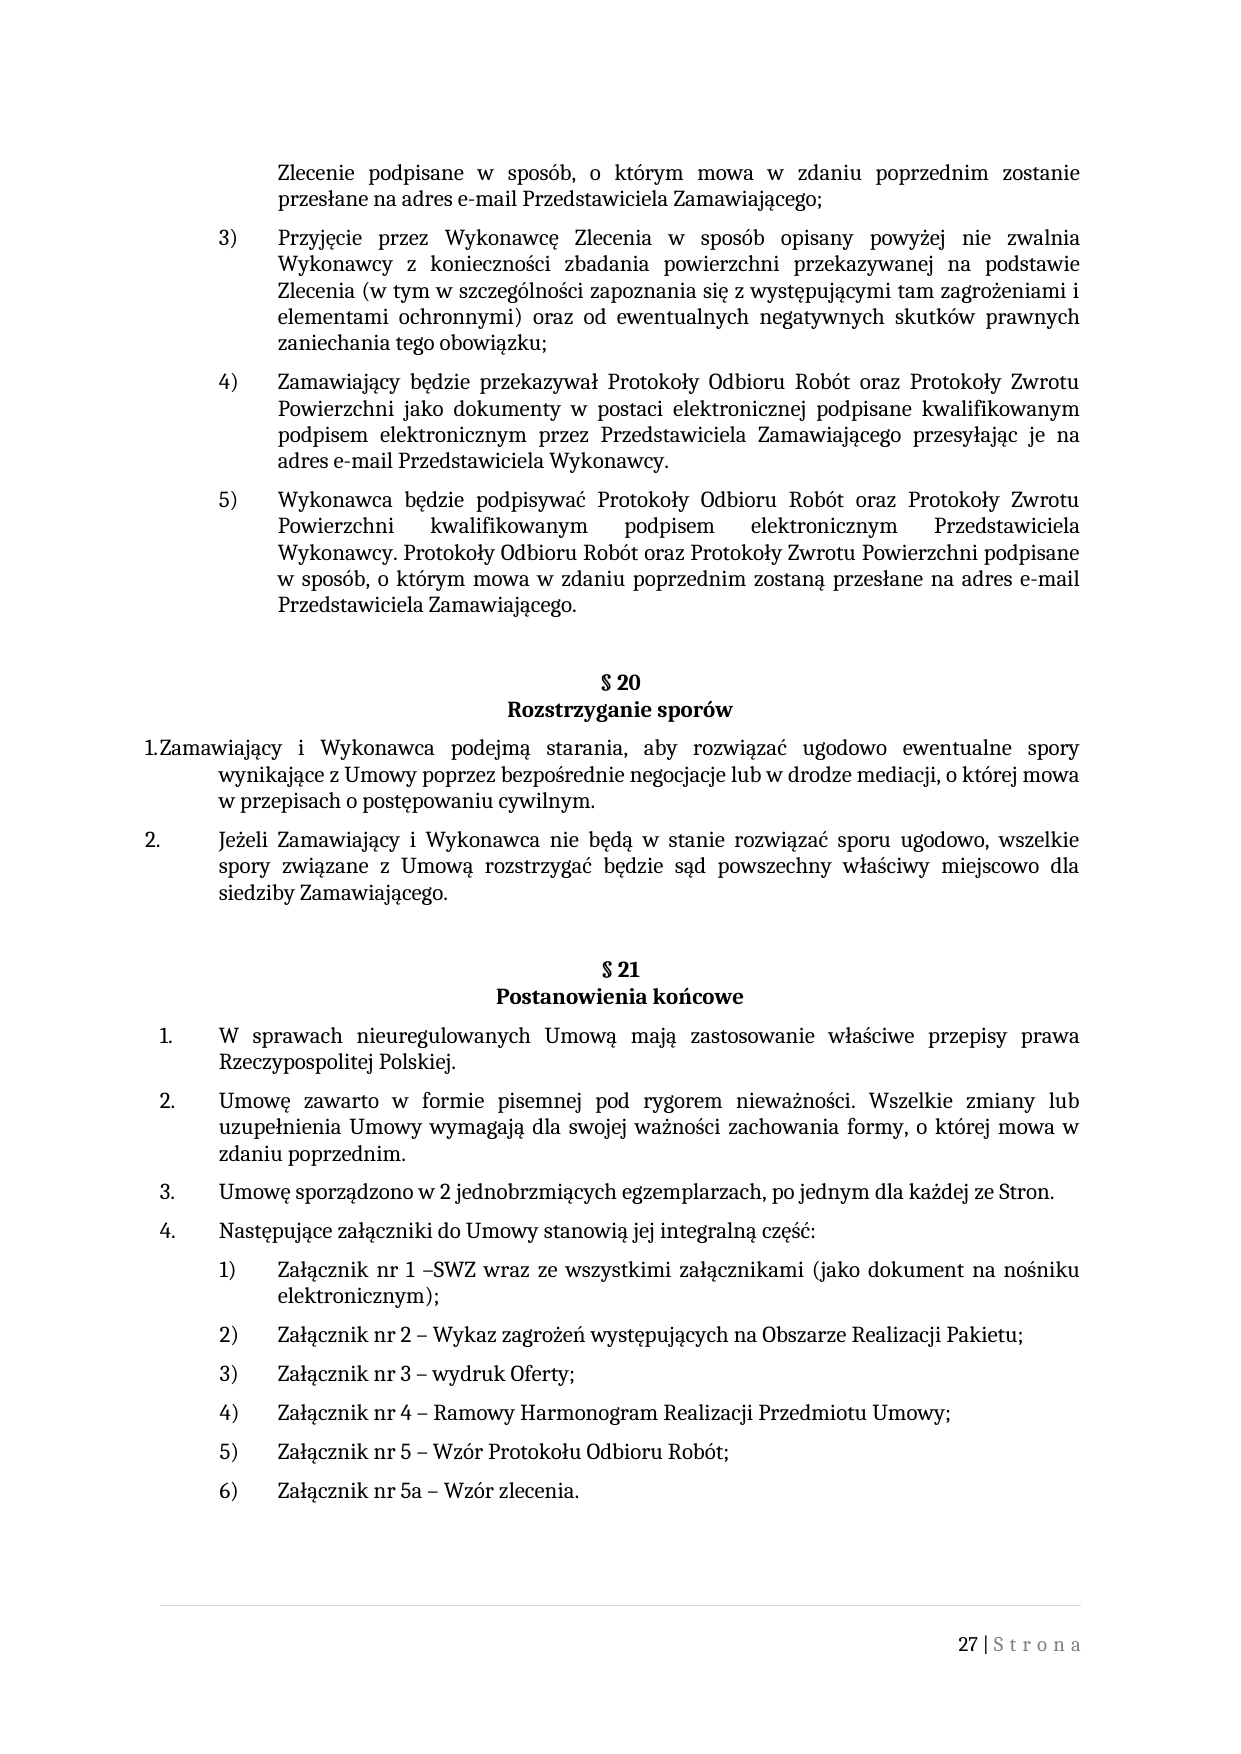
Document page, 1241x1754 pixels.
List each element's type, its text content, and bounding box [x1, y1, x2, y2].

list Załącznik nr 5a – Wzór zlecenia. [219, 1477, 1081, 1504]
text 3) Przyjęcie przez Wykonawcę Zlecenia w sposób opisany powyżej nie zwalnia Wykonawcy z konieczności zbadania powierzchni przekazywanej na podstawie Zlecenia (w tym w szczególności zapoznania się z występującymi tam zagrożeniami i elementami ochronnymi) oraz od ewentualnych negatywnych skutków prawnych zaniechania tego obowiązku; [218, 225, 1081, 356]
list Zamawiający i Wykonawca podejmą starania, aby rozwiązać ugodowo ewentualne spory wynikające z Umowy poprzez bezpośrednie negocjacje lub w drodze mediacji, o której mowa w przepisach o postępowaniu cywilnym. [145, 735, 1081, 814]
list Umowę zawarto w formie pisemnej pod rygorem nieważności. Wszelkie zmiany lub uzupełnienia Umowy wymagają dla swojej ważności zachowania formy, o której mowa w zdaniu poprzednim. [159, 1088, 1081, 1167]
list Załącznik nr 1 –SWZ wraz ze wszystkimi załącznikami (jako dokument na nośniku elektronicznym); [219, 1257, 1081, 1309]
list Następujące załączniki do Umowy stanowią jej integralną część: [159, 1218, 1081, 1244]
list Umowę sporządzono w 2 jednobrzmiących egzemplarzach, po jednym dla każdej ze Stron. [159, 1179, 1081, 1206]
text 4) Zamawiający będzie przekazywał Protokoły Odbioru Robót oraz Protokoły Zwrotu Powierzchni jako dokumenty w postaci elektronicznej podpisane kwalifikowanym podpisem elektronicznym przez Przedstawiciela Zamawiającego przesyłając je na adres e-mail Przedstawiciela Wykonawcy. [218, 369, 1081, 474]
text 5) Wykonawca będzie podpisywać Protokoły Odbioru Robót oraz Protokoły Zwrotu Powierzchni kwalifikowanym podpisem elektronicznym Przedstawiciela Wykonawcy. Protokoły Odbioru Robót oraz Protokoły Zwrotu Powierzchni podpisane w sposób, o którym mowa w zdaniu poprzednim zostaną przesłane na adres e-mail Przedstawiciela Zamawiającego. [218, 487, 1081, 619]
list Załącznik nr 2 – Wykaz zagrożeń występujących na Obszarze Realizacji Pakietu; [219, 1322, 1081, 1348]
list W sprawach nieuregulowanych Umową mają zastosowanie właściwe przepisy prawa Rzeczypospolitej Polskiej. [159, 1022, 1081, 1075]
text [218, 159, 1081, 212]
list Załącznik nr 4 – Ramowy Harmonogram Realizacji Przedmiotu Umowy; [219, 1400, 1081, 1426]
list Załącznik nr 3 – wydruk Oferty; [219, 1361, 1081, 1387]
text § 21 Postanowienia końcowe [159, 957, 1081, 1010]
list Załącznik nr 5 – Wzór Protokołu Odbioru Robót; [219, 1439, 1081, 1465]
text § 20 Rozstrzyganie sporów [159, 670, 1081, 723]
list Jeżeli Zamawiający i Wykonawca nie będą w stanie rozwiązać sporu ugodowo, wszelkie spory związane z Umową rozstrzygać będzie sąd powszechny właściwy miejscowo dla siedziby Zamawiającego. [145, 827, 1081, 906]
